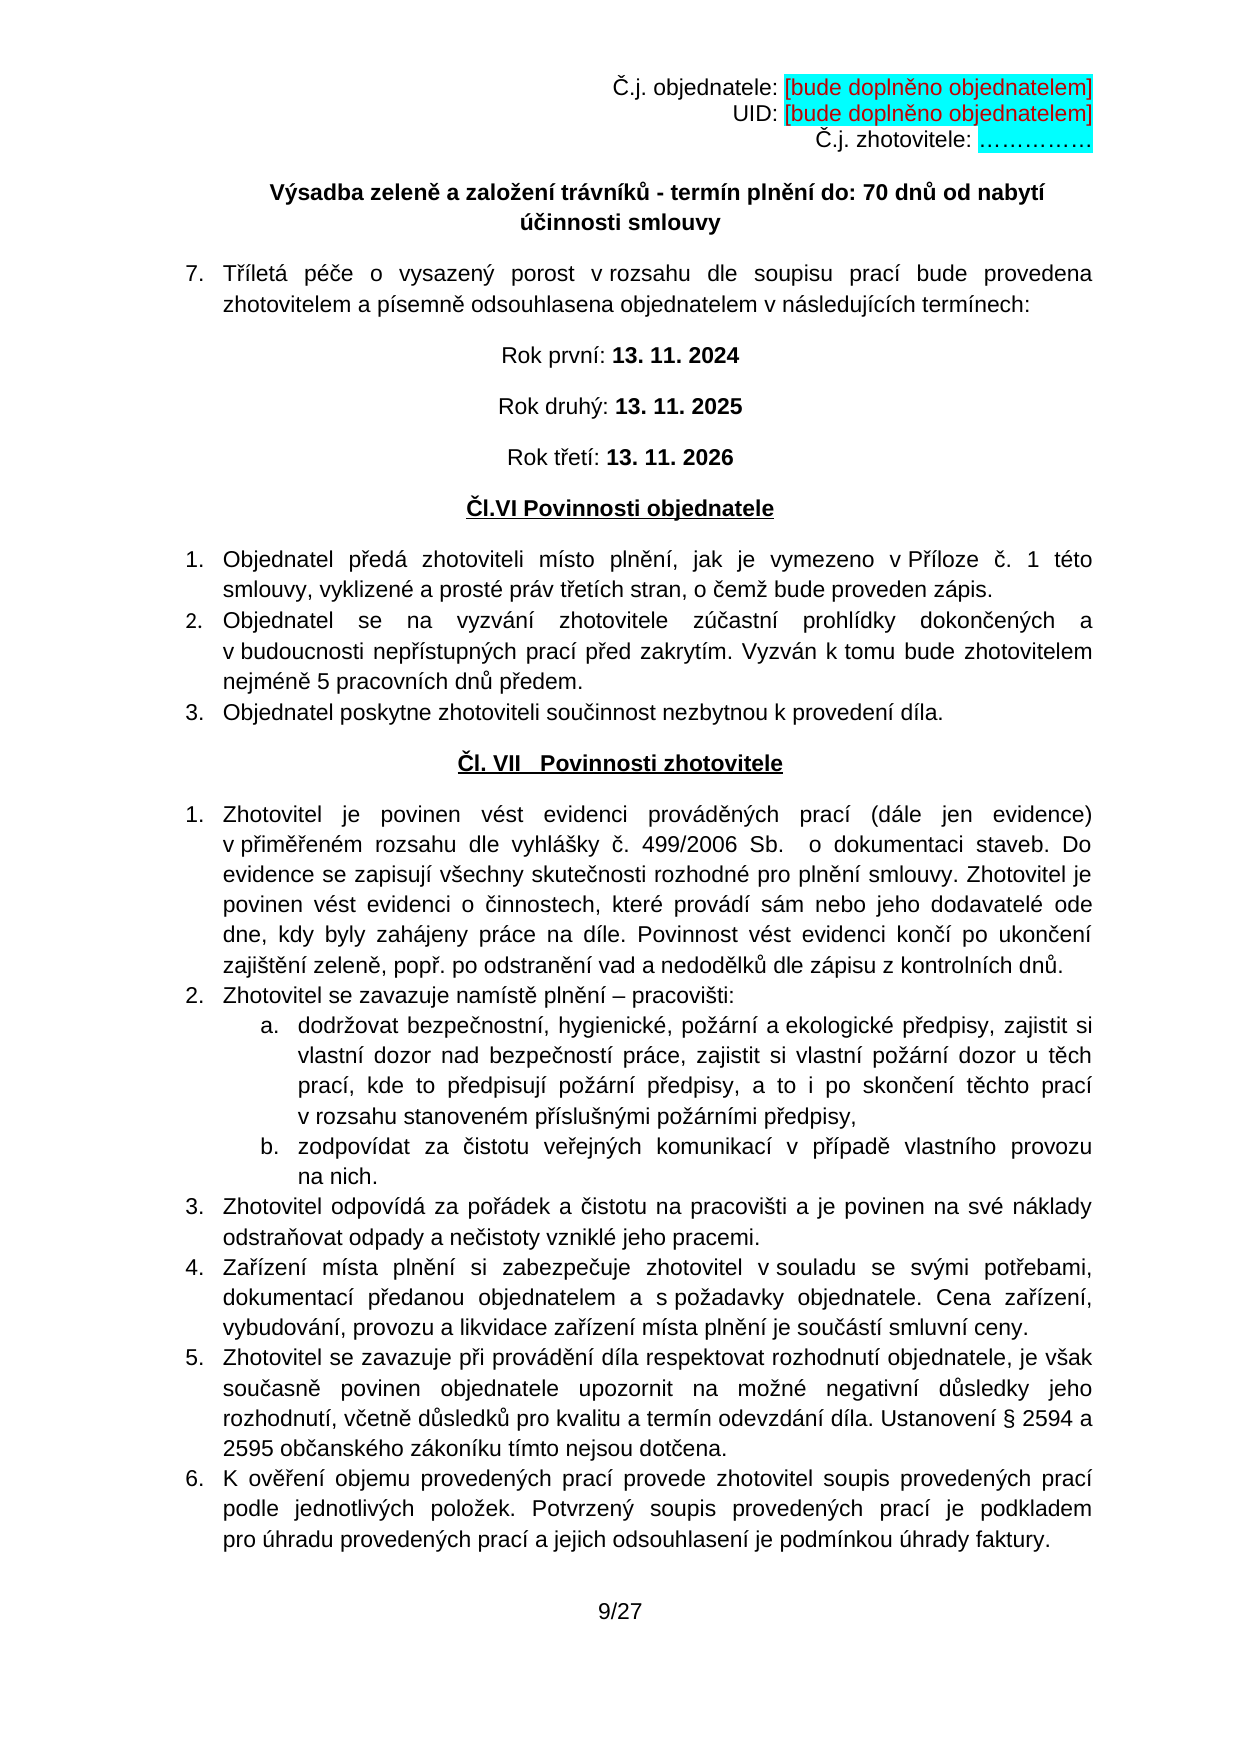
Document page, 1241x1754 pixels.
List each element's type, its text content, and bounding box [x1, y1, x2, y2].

list Zařízení místa plnění si zabezpečuje zhotovitel v souladu se svými potřebami, dokumentací předanou objednatelem a s požadavky objednatele. Cena zařízení, vybudování, provozu a likvidace zařízení místa plnění je součástí smluvní ceny. [185, 1254, 1093, 1341]
text Čl.VI Povinnosti objednatele [148, 495, 1093, 521]
list Objednatel se na vyzvání zhotovitele zúčastní prohlídky dokončených a v budoucnosti nepřístupných prací před zakrytím. Vyzván k tomu bude zhotovitelem nejméně 5 pracovních dnů předem. [185, 606, 1093, 695]
text Čl. VII Povinnosti zhotovitele [148, 749, 1093, 776]
list Tříletá péče o vysazený porost v rozsahu dle soupisu prací bude provedena zhotovitelem a písemně odsouhlasena objednatelem v následujících termínech: [185, 260, 1093, 317]
list zodpovídat za čistotu veřejných komunikací v případě vlastního provozu na nich. [260, 1133, 1093, 1189]
list Zhotovitel se zavazuje namístě plnění – pracovišti: [185, 982, 1093, 1008]
list Objednatel předá zhotoviteli místo plnění, jak je vymezeno v Příloze č. 1 této smlouvy, vyklizené a prosté práv třetích stran, o čemž bude proveden zápis. [185, 546, 1093, 602]
list Zhotovitel je povinen vést evidenci prováděných prací (dále jen evidence) v přiměřeném rozsahu dle vyhlášky č. 499/2006 Sb. o dokumentaci staveb. Do evidence se zapisují všechny skutečnosti rozhodné pro plnění smlouvy. Zhotovitel je povinen vést evidenci o činnostech, které provádí sám nebo jeho dodavatelé ode dne, kdy byly zahájeny práce na díle. Povinnost vést evidenci končí po ukončení zajištění zeleně, popř. po odstranění vad a nedodělků dle zápisu z kontrolních dnů. [185, 801, 1093, 978]
text Výsadba zeleně a založení trávníků - termín plnění do: 70 dnů od nabytí účinnosti smlouvy [148, 179, 1093, 236]
list Zhotovitel se zavazuje při provádění díla respektovat rozhodnutí objednatele, je však současně povinen objednatele upozornit na možné negativní důsledky jeho rozhodnutí, včetně důsledků pro kvalitu a termín odevzdání díla. Ustanovení § 2594 a 2595 občanského zákoníku tímto nejsou dotčena. [185, 1344, 1093, 1461]
text Rok třetí: 13. 11. 2026 [148, 444, 1093, 470]
list K ověření objemu provedených prací provede zhotovitel soupis provedených prací podle jednotlivých položek. Potvrzený soupis provedených prací je podkladem pro úhradu provedených prací a jejich odsouhlasení je podmínkou úhrady faktury. [185, 1465, 1093, 1552]
text Rok druhý: 13. 11. 2025 [148, 393, 1093, 419]
text Rok první: 13. 11. 2024 [148, 342, 1093, 368]
list dodržovat bezpečnostní, hygienické, požární a ekologické předpisy, zajistit si vlastní dozor nad bezpečností práce, zajistit si vlastní požární dozor u těch prací, kde to předpisují požární předpisy, a to i po skončení těchto prací v rozsahu stanoveném příslušnými požárními předpisy, [260, 1012, 1093, 1129]
list Objednatel poskytne zhotoviteli součinnost nezbytnou k provedení díla. [185, 698, 1093, 725]
list Zhotovitel odpovídá za pořádek a čistotu na pracovišti a je povinen na své náklady odstraňovat odpady a nečistoty vzniklé jeho pracemi. [185, 1193, 1093, 1250]
